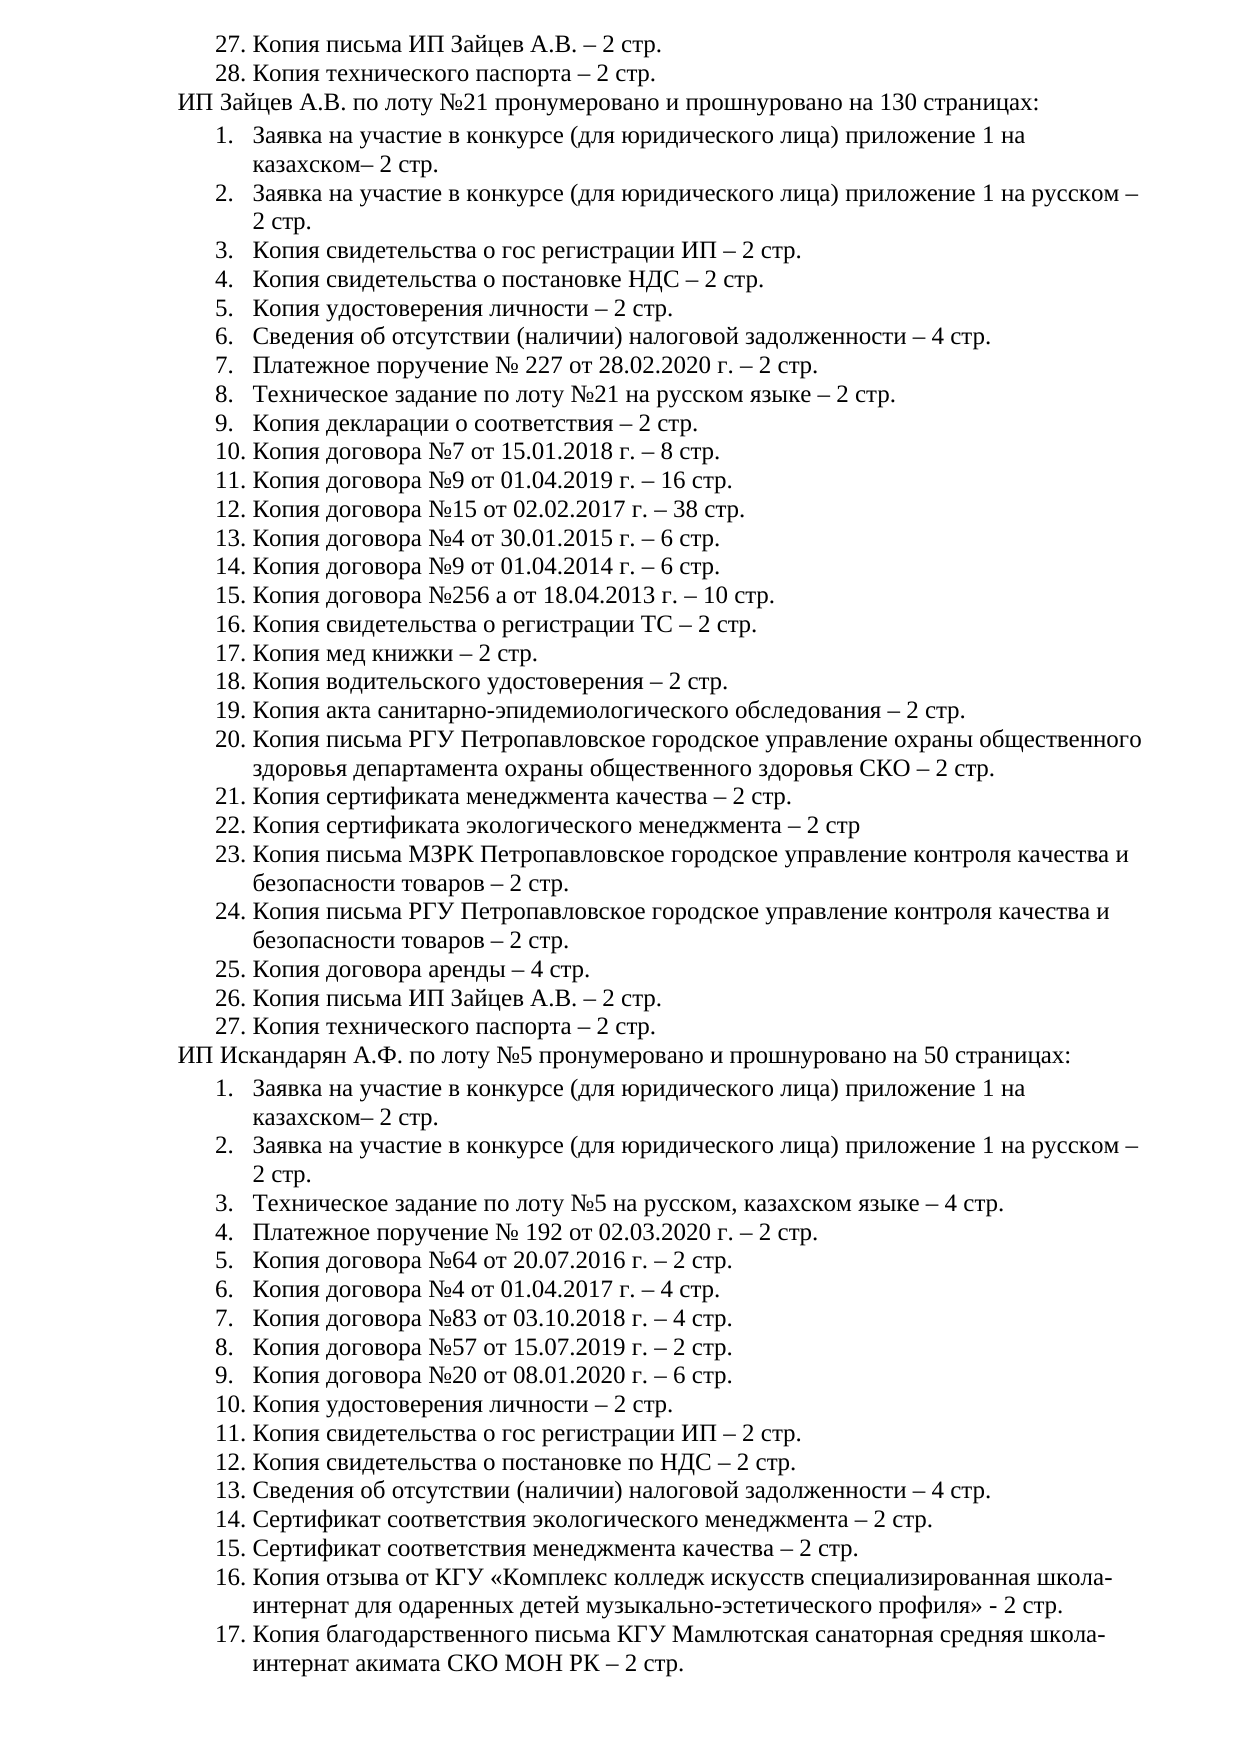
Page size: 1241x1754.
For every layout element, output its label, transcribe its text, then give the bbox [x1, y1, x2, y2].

list Заявка на участие в конкурсе (для юридического лица) приложение 1 на русском – 2 стр. [215, 178, 1152, 235]
list Техническое задание по лоту №21 на русском языке – 2 стр. [215, 379, 1152, 408]
list Копия свидетельства о гос регистрации ИП – 2 стр. [215, 1418, 1152, 1447]
list Копия договора №83 от 03.10.2018 г. – 4 стр. [215, 1303, 1152, 1332]
text ИП Зайцев А.В. по лоту №21 пронумеровано и прошнуровано на 130 страницах: [177, 87, 1152, 116]
list Сведения об отсутствии (наличии) налоговой задолженности – 4 стр. [215, 321, 1152, 350]
list Копия договора №7 от 15.01.2018 г. – 8 стр. [215, 436, 1152, 465]
list Копия договора №9 от 01.04.2014 г. – 6 стр. [215, 551, 1152, 580]
list Заявка на участие в конкурсе (для юридического лица) приложение 1 на русском – 2 стр. [215, 1131, 1152, 1188]
list Копия письма РГУ Петропавловское городское управление контроля качества и безопасности товаров – 2 стр. [215, 896, 1152, 954]
list Копия договора №4 от 01.04.2017 г. – 4 стр. [215, 1274, 1152, 1303]
list Копия письма РГУ Петропавловское городское управление охраны общественного здоровья департамента охраны общественного здоровья СКО – 2 стр. [215, 724, 1152, 781]
list Копия договора №57 от 15.07.2019 г. – 2 стр. [215, 1332, 1152, 1361]
list Копия мед книжки – 2 стр. [215, 638, 1152, 666]
list Копия договора №20 от 08.01.2020 г. – 6 стр. [215, 1361, 1152, 1389]
list Копия технического паспорта – 2 стр. [215, 58, 1152, 87]
list Копия свидетельства о гос регистрации ИП – 2 стр. [215, 235, 1152, 264]
list Копия договора №64 от 20.07.2016 г. – 2 стр. [215, 1246, 1152, 1274]
list Копия водительского удостоверения – 2 стр. [215, 666, 1152, 695]
list Копия свидетельства о постановке по НДС – 2 стр. [215, 1447, 1152, 1476]
list Копия сертификата экологического менеджмента – 2 стр [215, 810, 1152, 839]
list Копия договора №9 от 01.04.2019 г. – 16 стр. [215, 465, 1152, 494]
list Заявка на участие в конкурсе (для юридического лица) приложение 1 на казахском– 2 стр. [215, 120, 1152, 178]
list Копия письма МЗРК Петропавловское городское управление контроля качества и безопасности товаров – 2 стр. [215, 839, 1152, 896]
text ИП Искандарян А.Ф. по лоту №5 пронумеровано и прошнуровано на 50 страницах: [177, 1040, 1152, 1069]
list Копия декларации о соответствия – 2 стр. [215, 408, 1152, 436]
list Копия технического паспорта – 2 стр. [215, 1011, 1152, 1040]
list Техническое задание по лоту №5 на русском, казахском языке – 4 стр. [215, 1188, 1152, 1217]
list Платежное поручение № 227 от 28.02.2020 г. – 2 стр. [215, 350, 1152, 379]
list Копия письма ИП Зайцев А.В. – 2 стр. [215, 29, 1152, 58]
list Копия удостоверения личности – 2 стр. [215, 293, 1152, 321]
list Копия свидетельства о регистрации ТС – 2 стр. [215, 609, 1152, 638]
list Копия свидетельства о постановке НДС – 2 стр. [215, 264, 1152, 293]
list Копия договора №15 от 02.02.2017 г. – 38 стр. [215, 494, 1152, 523]
list Копия удостоверения личности – 2 стр. [215, 1389, 1152, 1418]
list Копия договора №4 от 30.01.2015 г. – 6 стр. [215, 523, 1152, 551]
list Копия благодарственного письма КГУ Мамлютская санаторная средняя школа- интернат акимата СКО МОН РК – 2 стр. [215, 1619, 1152, 1677]
list Копия сертификата менеджмента качества – 2 стр. [215, 781, 1152, 810]
list Копия письма ИП Зайцев А.В. – 2 стр. [215, 983, 1152, 1011]
list Копия акта санитарно-эпидемиологического обследования – 2 стр. [215, 695, 1152, 724]
list Копия договора №256 а от 18.04.2013 г. – 10 стр. [215, 580, 1152, 609]
list Сертификат соответствия менеджмента качества – 2 стр. [215, 1533, 1152, 1562]
list Заявка на участие в конкурсе (для юридического лица) приложение 1 на казахском– 2 стр. [215, 1073, 1152, 1131]
list Копия отзыва от КГУ «Комплекс колледж искусств специализированная школа-интернат для одаренных детей музыкально-эстетического профиля» - 2 стр. [215, 1562, 1152, 1619]
list Копия договора аренды – 4 стр. [215, 954, 1152, 983]
list Платежное поручение № 192 от 02.03.2020 г. – 2 стр. [215, 1217, 1152, 1246]
list Сертификат соответствия экологического менеджмента – 2 стр. [215, 1504, 1152, 1533]
list Сведения об отсутствии (наличии) налоговой задолженности – 4 стр. [215, 1476, 1152, 1504]
